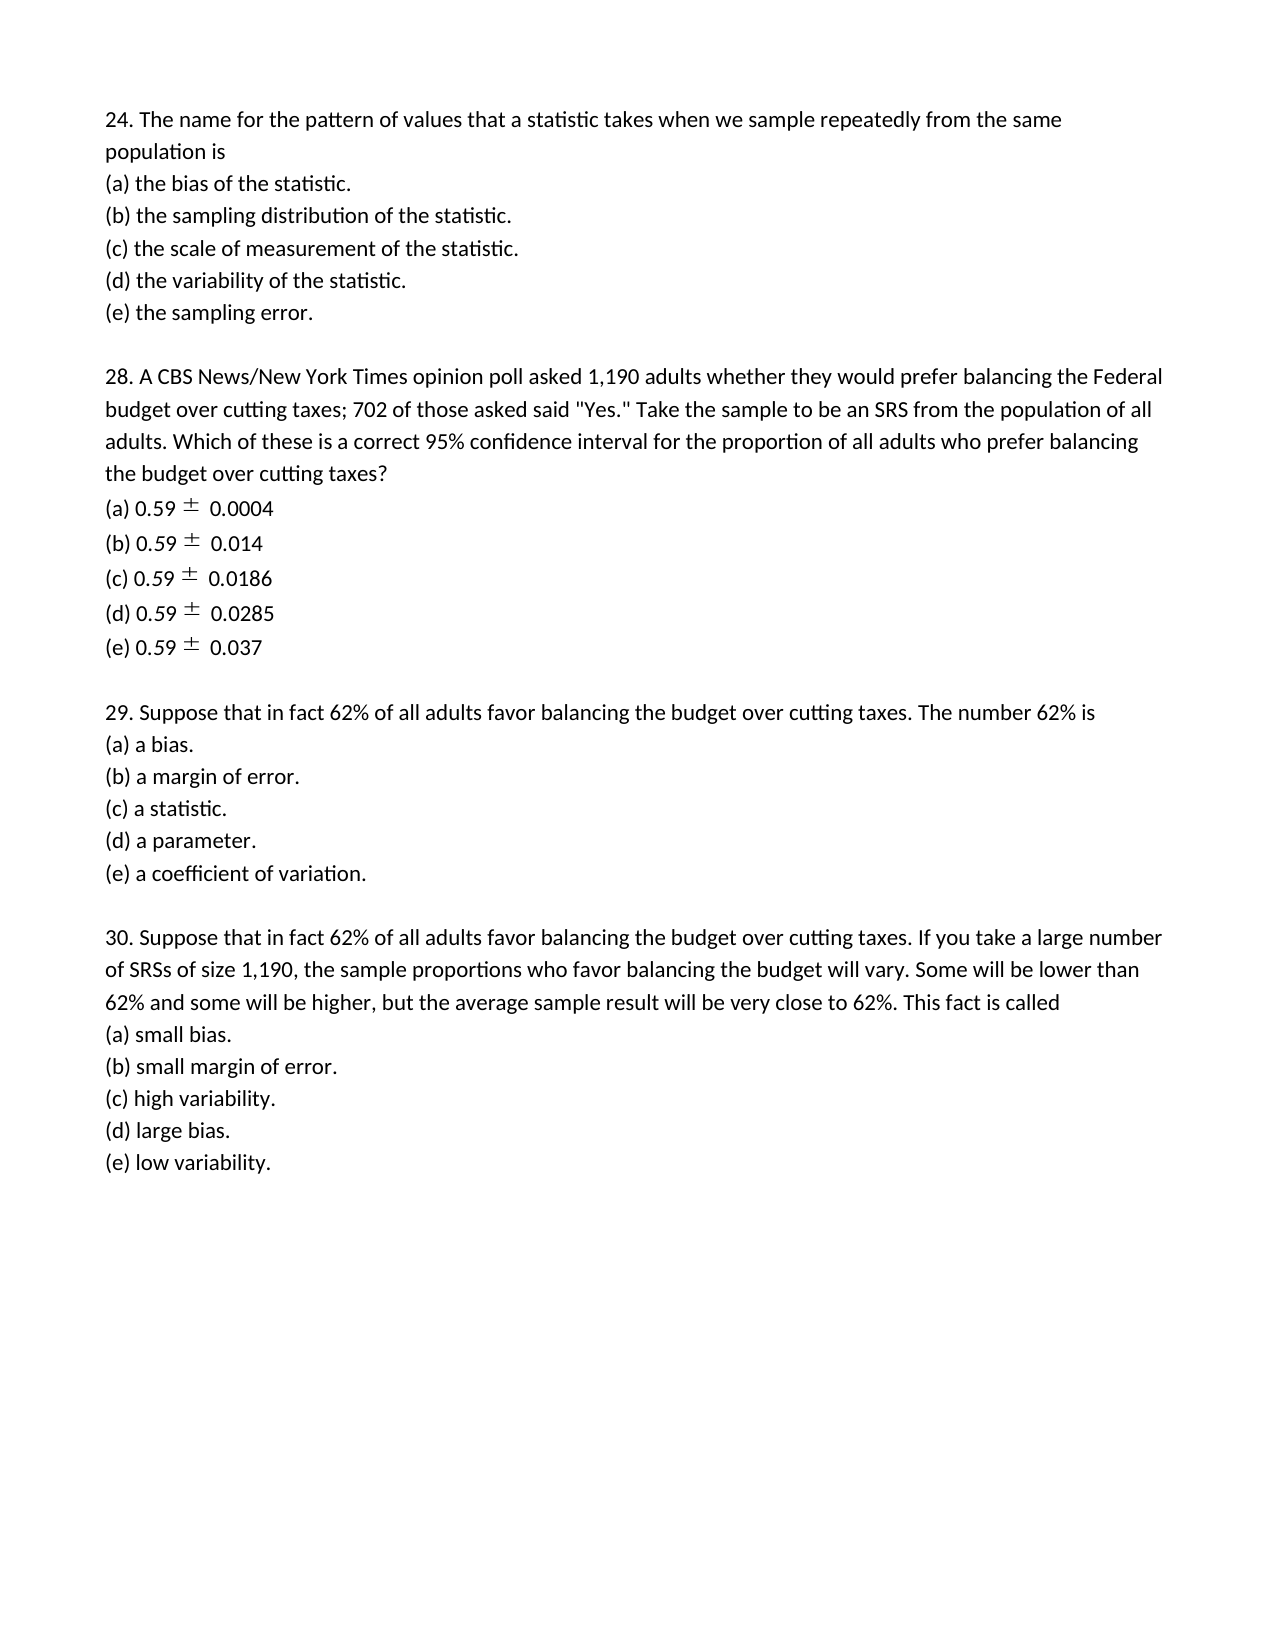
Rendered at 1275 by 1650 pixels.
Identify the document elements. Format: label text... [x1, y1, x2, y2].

text (d) the variability of the statistic. [105, 266, 1170, 294]
text 28. A CBS News/New York Times opinion poll asked 1,190 adults whether they would prefer balancing the Federal budget over cutting taxes; 702 of those asked said "Yes." Take the sample to be an SRS from the population of all adults. Which of these is a correct 95% confidence interval for the proportion of all adults who prefer balancing the budget over cutting taxes? [105, 362, 1170, 487]
text (b) a margin of error. [105, 762, 1170, 790]
text (a) the bias of the statistic. [105, 169, 1170, 197]
text (c) high variability. [105, 1084, 1170, 1112]
text (b) the sampling distribution of the statistic. [105, 202, 1170, 229]
text (c) a statistic. [105, 794, 1170, 822]
text (c) 0.59 0.0186 [105, 561, 1170, 592]
text (b) 0.59 0.014 [105, 526, 1170, 557]
text 30. Suppose that in fact 62% of all adults favor balancing the budget over cutting taxes. If you take a large number of SRSs of size 1,190, the sample proportions who favor balancing the budget will vary. Some will be lower than 62% and some will be higher, but the average sample result will be very close to 62%. This fact is called [105, 923, 1170, 1016]
text (e) 0.59 0.037 [105, 631, 1170, 662]
text (a) 0.59 0.0004 [105, 491, 1170, 522]
text 29. Suppose that in fact 62% of all adults favor balancing the budget over cutting taxes. The number 62% is [105, 698, 1170, 726]
text (c) the scale of measurement of the statistic. [105, 234, 1170, 262]
text (e) a coefficient of variation. [105, 859, 1170, 887]
text (d) 0.59 0.0285 [105, 596, 1170, 627]
text (a) a bias. [105, 730, 1170, 758]
text (d) a parameter. [105, 827, 1170, 855]
text (d) large bias. [105, 1116, 1170, 1144]
text (b) small margin of error. [105, 1052, 1170, 1080]
text (a) small bias. [105, 1020, 1170, 1048]
text 24. The name for the pattern of values that a statistic takes when we sample repeatedly from the same population is [105, 105, 1170, 165]
text (e) low variability. [105, 1148, 1170, 1177]
text (e) the sampling error. [105, 298, 1170, 326]
